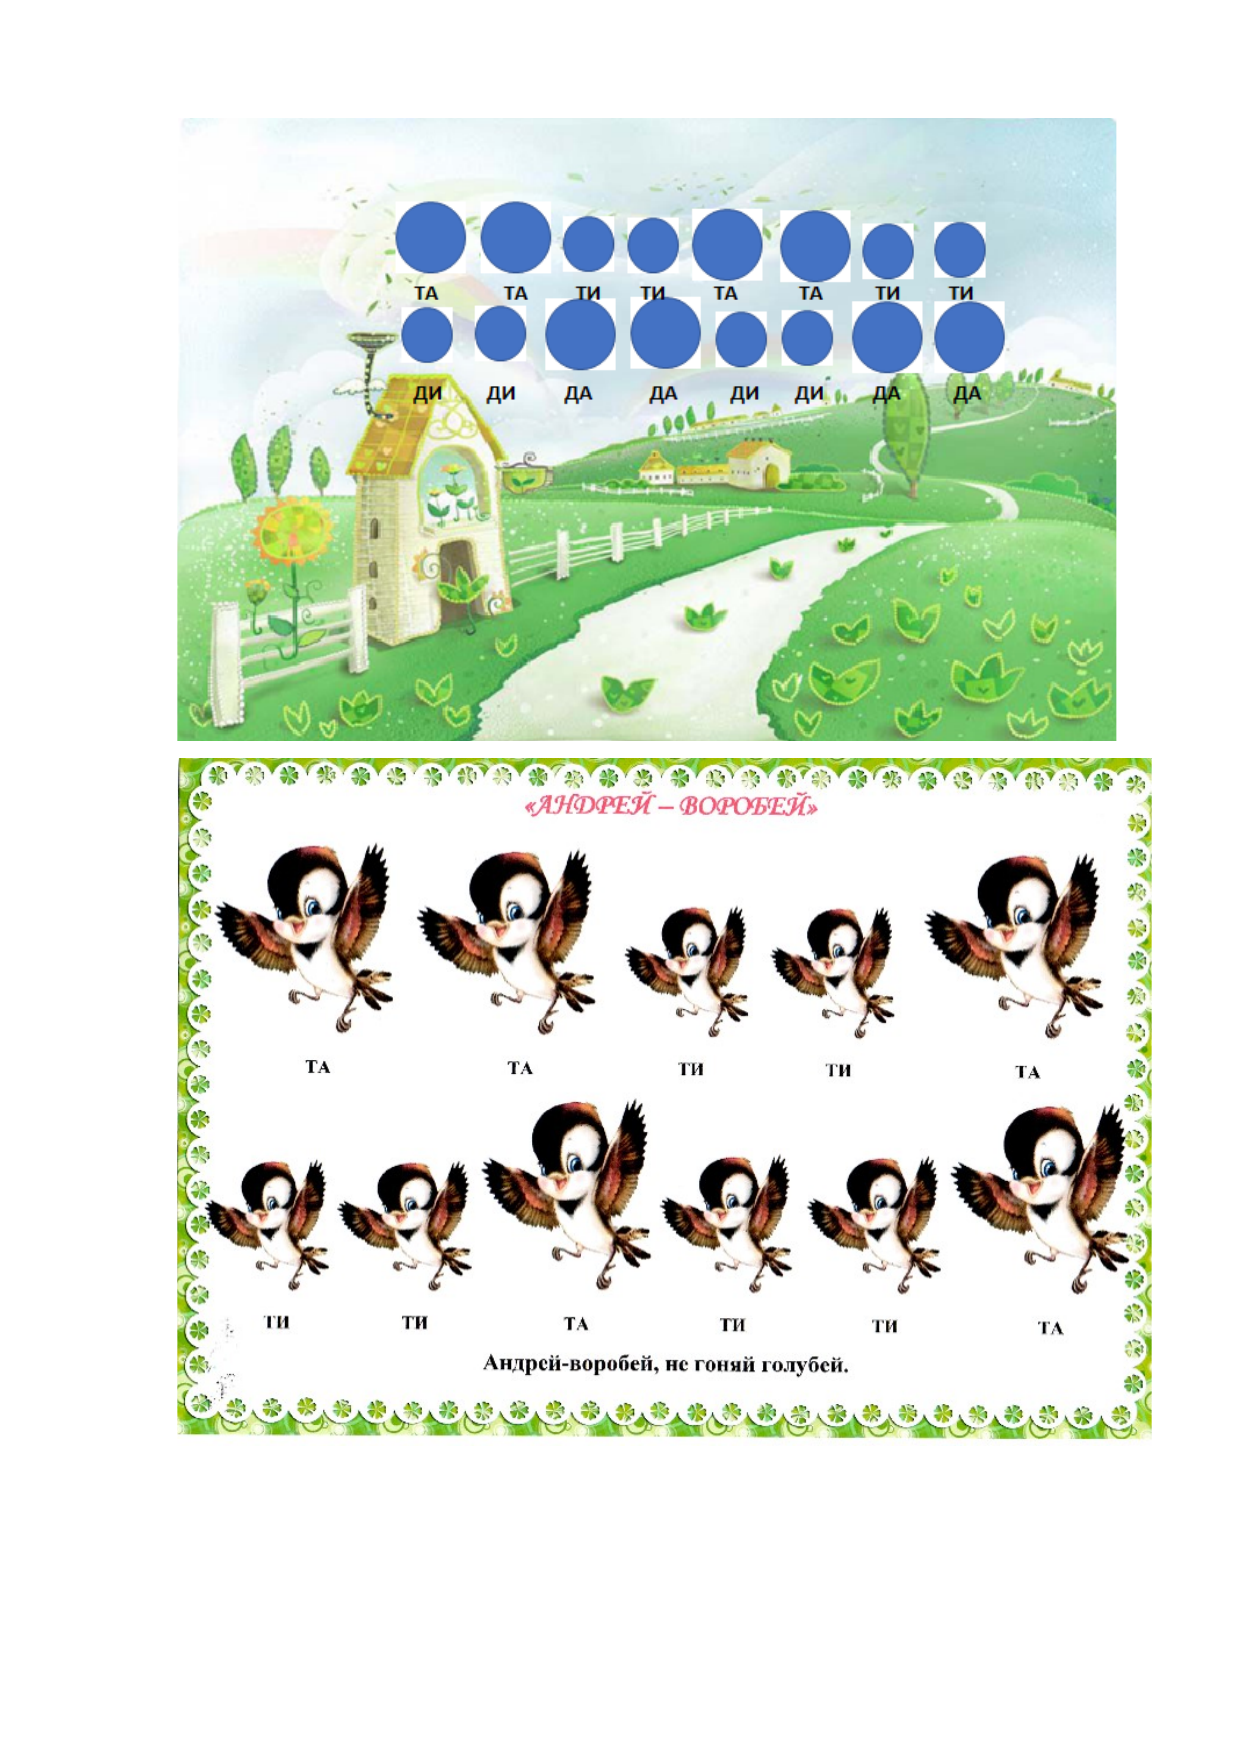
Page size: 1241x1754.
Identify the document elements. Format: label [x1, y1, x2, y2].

picture [177, 758, 1152, 1446]
picture [177, 118, 1118, 741]
